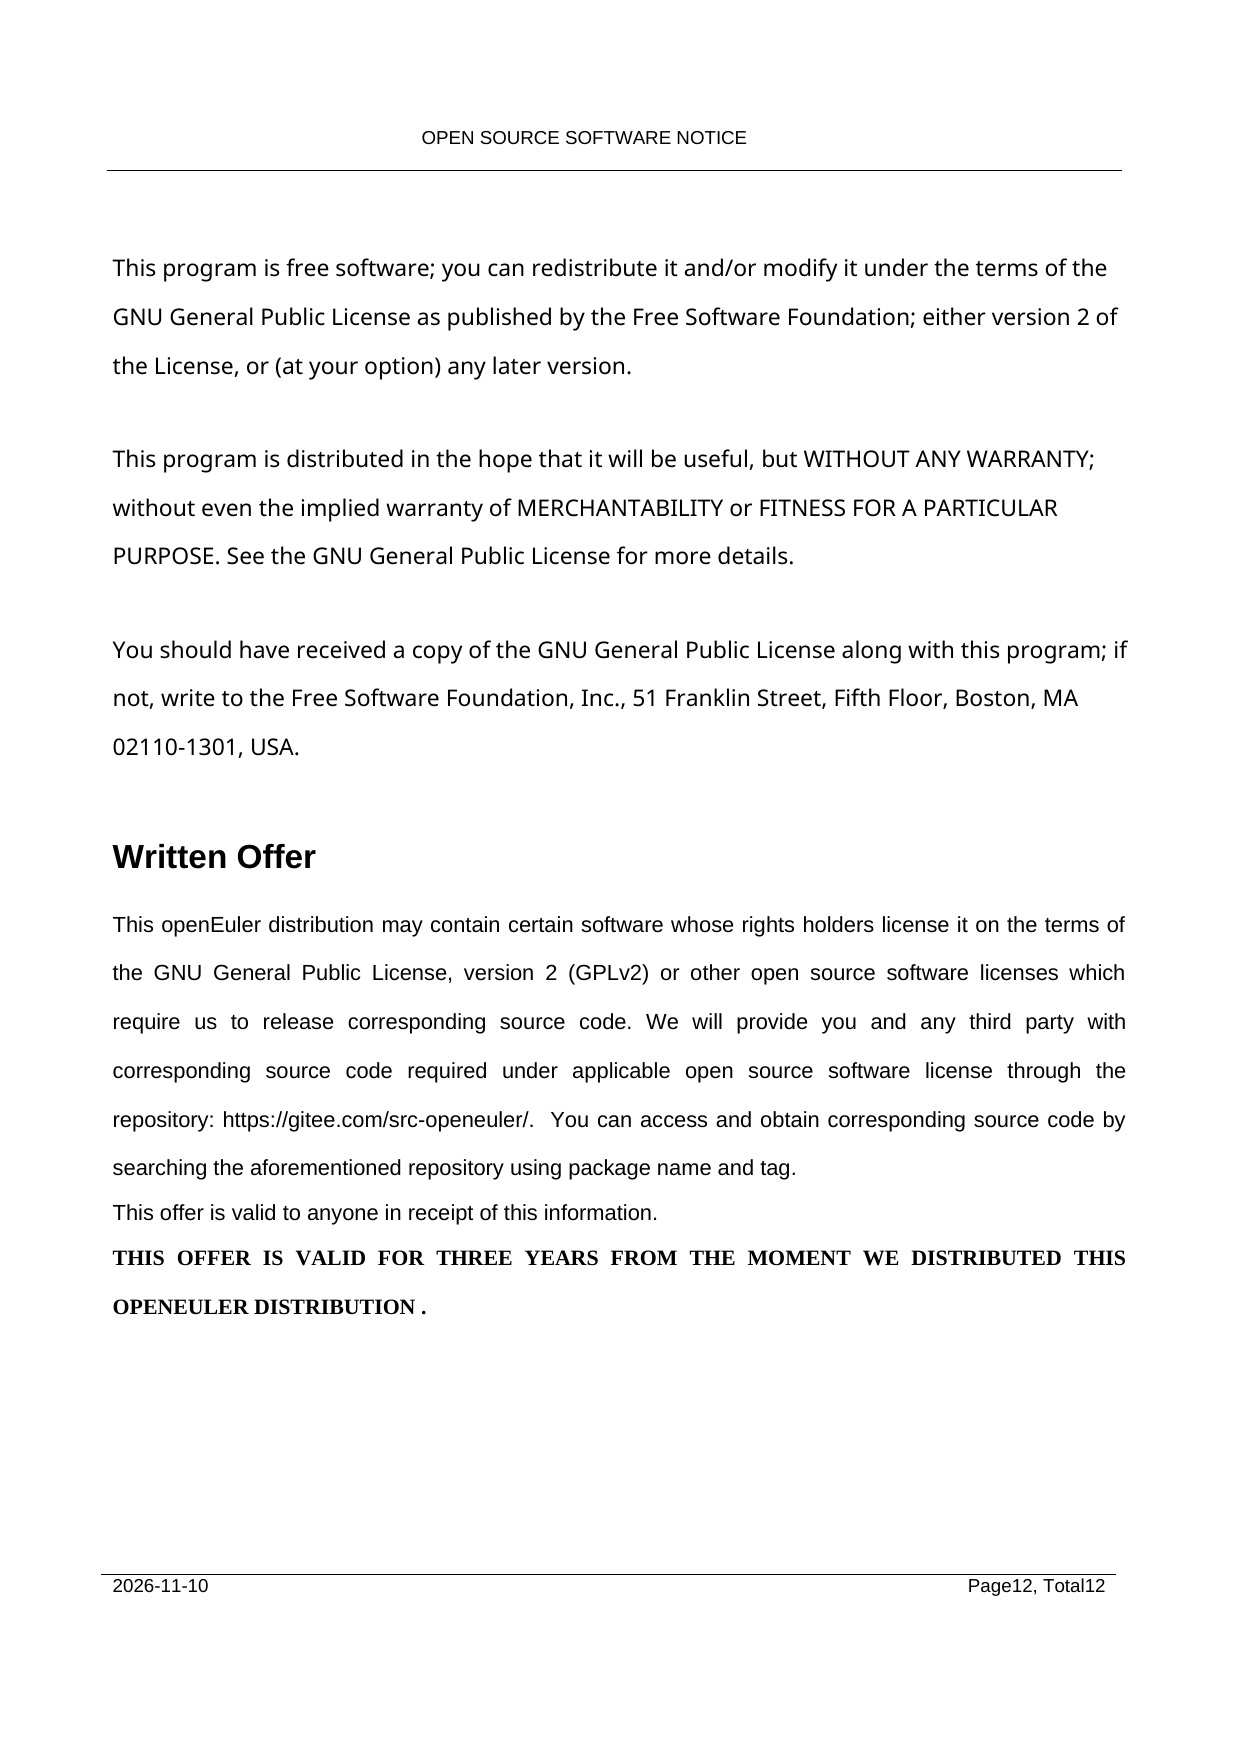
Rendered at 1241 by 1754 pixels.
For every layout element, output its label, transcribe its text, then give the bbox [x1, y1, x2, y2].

text Written Offer [112, 824, 1128, 889]
text You should have received a copy of the GNU General Public License along with this program; if not, write to the Free Software Foundation, Inc., 51 Franklin Street, Fifth Floor, Boston, MA 02110-1301, USA. [112, 633, 1128, 763]
text This program is distributed in the hope that it will be useful, but WITHOUT ANY WARRANTY; without even the implied warranty of MERCHANTABILITY or FITNESS FOR A PARTICULAR PURPOSE. See the GNU General Public License for more details. [112, 442, 1128, 572]
text THIS OFFER IS VALID FOR THREE YEARS FROM THE MOMENT WE DISTRIBUTED THIS OPENEULER DISTRIBUTION . [112, 1242, 1128, 1323]
text This openEuler distribution may contain certain software whose rights holders license it on the terms of the GNU General Public License, version 2 (GPLv2) or other open source software licenses which require us to release corresponding source code. We will provide you and any third party with corresponding source code required under applicable open source software license through the repository: https://gitee.com/src-openeuler/. You can access and obtain corresponding source code by searching the aforementioned repository using package name and tag. [112, 908, 1128, 1184]
text This program is free software; you can redistribute it and/or modify it under the terms of the GNU General Public License as published by the Free Software Foundation; either version 2 of the License, or (at your option) any later version. [112, 251, 1128, 381]
text This offer is valid to anyone in receipt of this information. [112, 1197, 1128, 1229]
